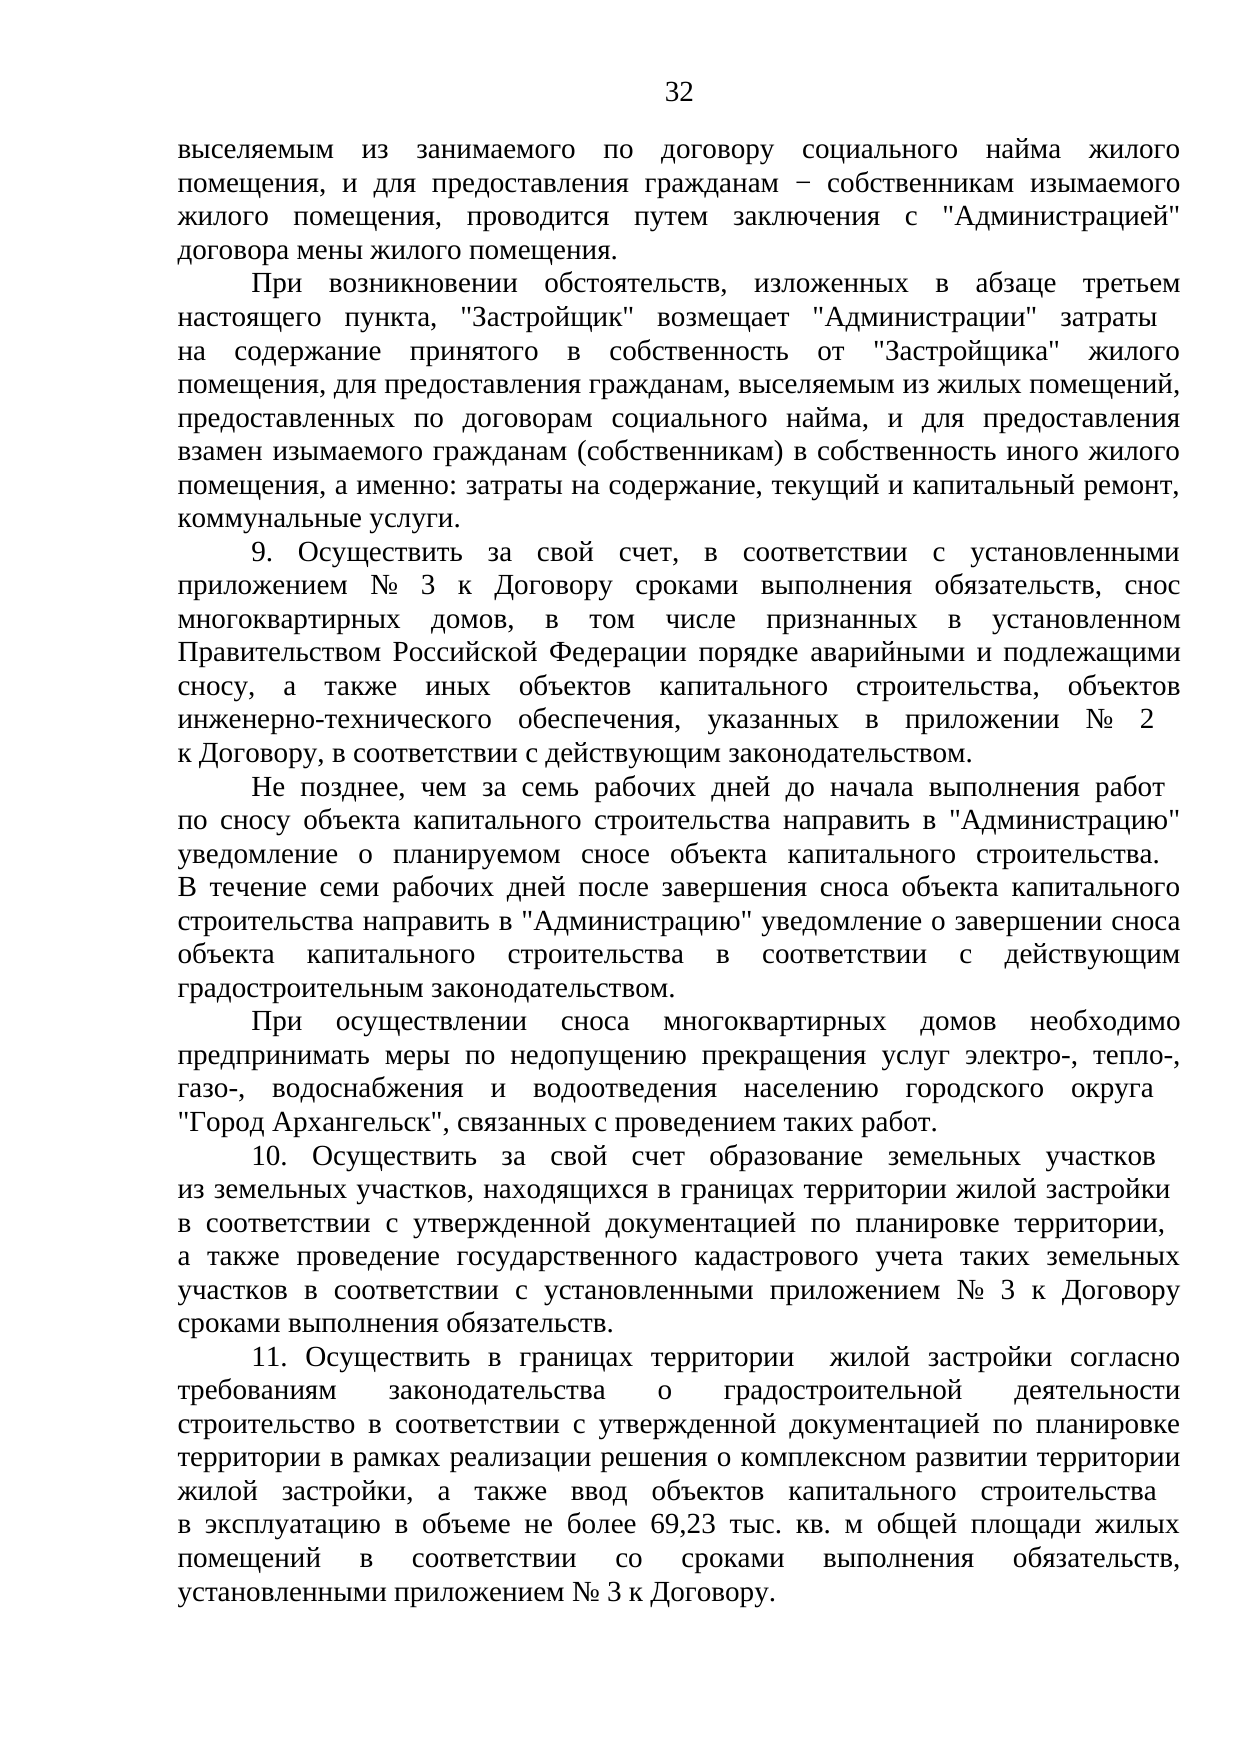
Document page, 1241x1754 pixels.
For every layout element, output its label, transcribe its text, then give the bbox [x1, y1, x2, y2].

text При осуществлении сноса многоквартирных домов необходимо предпринимать меры по недопущению прекращения услуг электро-, тепло-, газо-, водоснабжения и водоотведения населению городского округа "Город Архангельск", связанных с проведением таких работ. [177, 1003, 1181, 1138]
text 9. Осуществить за свой счет, в соответствии с установленными приложением № 3 к Договору сроками выполнения обязательств, снос многоквартирных домов, в том числе признанных в установленном Правительством Российской Федерации порядке аварийными и подлежащими сносу, а также иных объектов капитального строительства, объектов инженерно-технического обеспечения, указанных в приложении № 2 к Договору, в соответствии с действующим законодательством. [177, 534, 1181, 769]
text 10. Осуществить за свой счет образование земельных участков из земельных участков, находящихся в границах территории жилой застройки в соответствии с утвержденной документацией по планировке территории, а также проведение государственного кадастрового учета таких земельных участков в соответствии с установленными приложением № 3 к Договору сроками выполнения обязательств. [177, 1138, 1181, 1339]
text При возникновении обстоятельств, изложенных в абзаце третьем настоящего пункта, "Застройщик" возмещает "Администрации" затраты на содержание принятого в собственность от "Застройщика" жилого помещения, для предоставления гражданам, выселяемым из жилых помещений, предоставленных по договорам социального найма, и для предоставления взамен изымаемого гражданам (собственникам) в собственность иного жилого помещения, а именно: затраты на содержание, текущий и капитальный ремонт, коммунальные услуги. [177, 266, 1181, 534]
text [177, 131, 1181, 266]
text Не позднее, чем за семь рабочих дней до начала выполнения работ по сносу объекта капитального строительства направить в "Администрацию" уведомление о планируемом сносе объекта капитального строительства. В течение семи рабочих дней после завершения сноса объекта капитального строительства направить в "Администрацию" уведомление о завершении сноса объекта капитального строительства в соответствии с действующим градостроительным законодательством. [177, 769, 1181, 1003]
text 11. Осуществить в границах территории жилой застройки согласно требованиям законодательства о градостроительной деятельности строительство в соответствии с утвержденной документацией по планировке территории в рамках реализации решения о комплексном развитии территории жилой застройки, а также ввод объектов капитального строительства в эксплуатацию в объеме не более 69,23 тыс. кв. м общей площади жилых помещений в соответствии со сроками выполнения обязательств, установленными приложением № 3 к Договору. [177, 1339, 1181, 1607]
